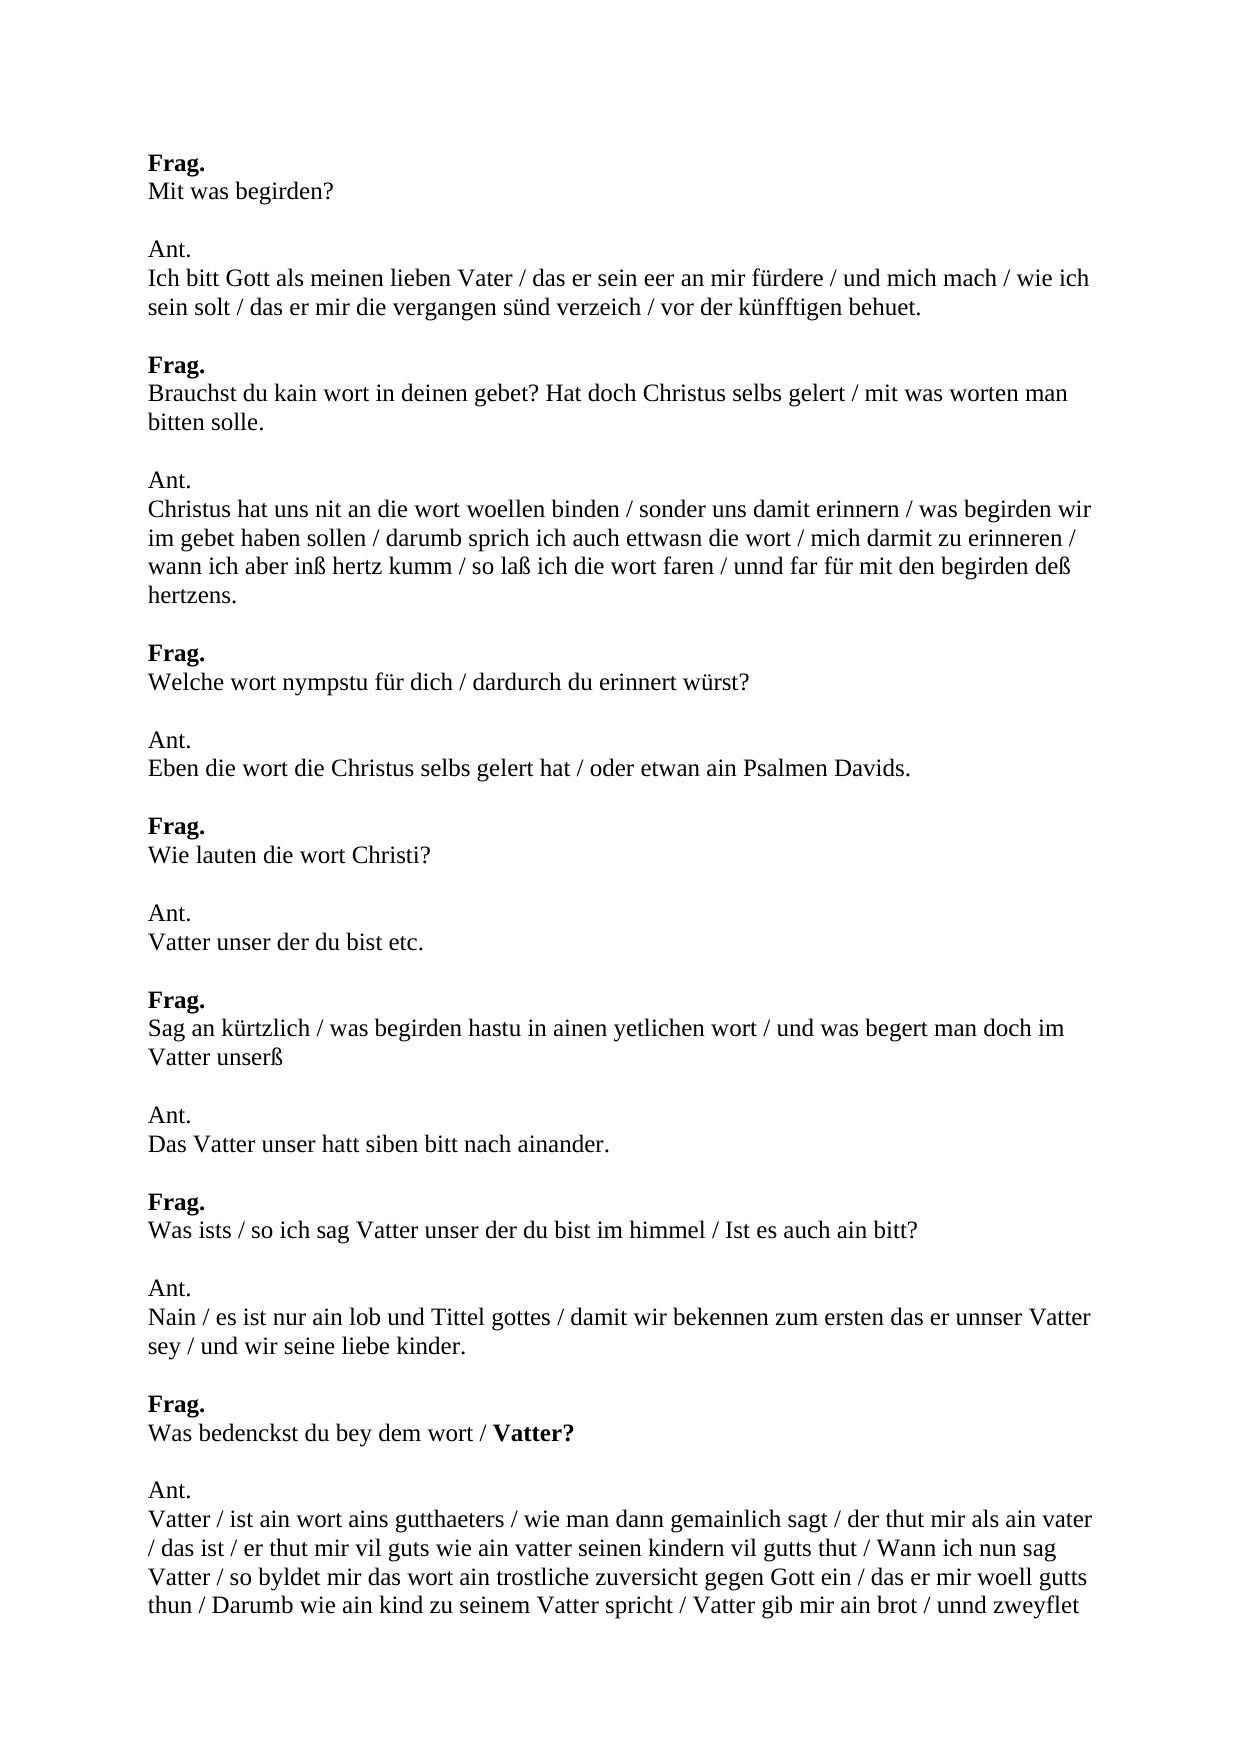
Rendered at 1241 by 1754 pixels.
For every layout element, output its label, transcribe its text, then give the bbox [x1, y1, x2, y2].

text Ant. Christus hat uns nit an die wort woellen binden / sonder uns damit erinnern / was begirden wir im gebet haben sollen / darumb sprich ich auch ettwasn die wort / mich darmit zu erinneren / wann ich aber inß hertz kumm / so laß ich die wort faren / unnd far für mit den begirden deß hertzens. [148, 465, 1093, 609]
text Frag. Was ists / so ich sag Vatter unser der du bist im himmel / Ist es auch ain bitt? [148, 1187, 1093, 1244]
text Frag. Wie lauten die wort Christi? [148, 811, 1093, 869]
text Frag. Was bedenckst du bey dem wort / Vatter? [148, 1389, 1093, 1446]
text Frag. Mit was begirden? [148, 148, 1093, 205]
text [148, 1476, 1093, 1619]
text Ant. Vatter unser der du bist etc. [148, 898, 1093, 956]
text Frag. Brauchst du kain wort in deinen gebet? Hat doch Christus selbs gelert / mit was worten man bitten solle. [148, 350, 1093, 436]
text Frag. Welche wort nympstu für dich / dardurch du erinnert würst? [148, 638, 1093, 696]
text Frag. Sag an kürtzlich / was begirden hastu in ainen yetlichen wort / und was begert man doch im Vatter unserß [148, 985, 1093, 1071]
text Ant. Nain / es ist nur ain lob und Tittel gottes / damit wir bekennen zum ersten das er unnser Vatter sey / und wir seine liebe kinder. [148, 1273, 1093, 1360]
text Ant. Eben die wort die Christus selbs gelert hat / oder etwan ain Psalmen Davids. [148, 725, 1093, 782]
text Ant. Ich bitt Gott als meinen lieben Vater / das er sein eer an mir fürdere / und mich mach / wie ich sein solt / das er mir die vergangen sünd verzeich / vor der künfftigen behuet. [148, 234, 1093, 321]
text Ant. Das Vatter unser hatt siben bitt nach ainander. [148, 1100, 1093, 1158]
